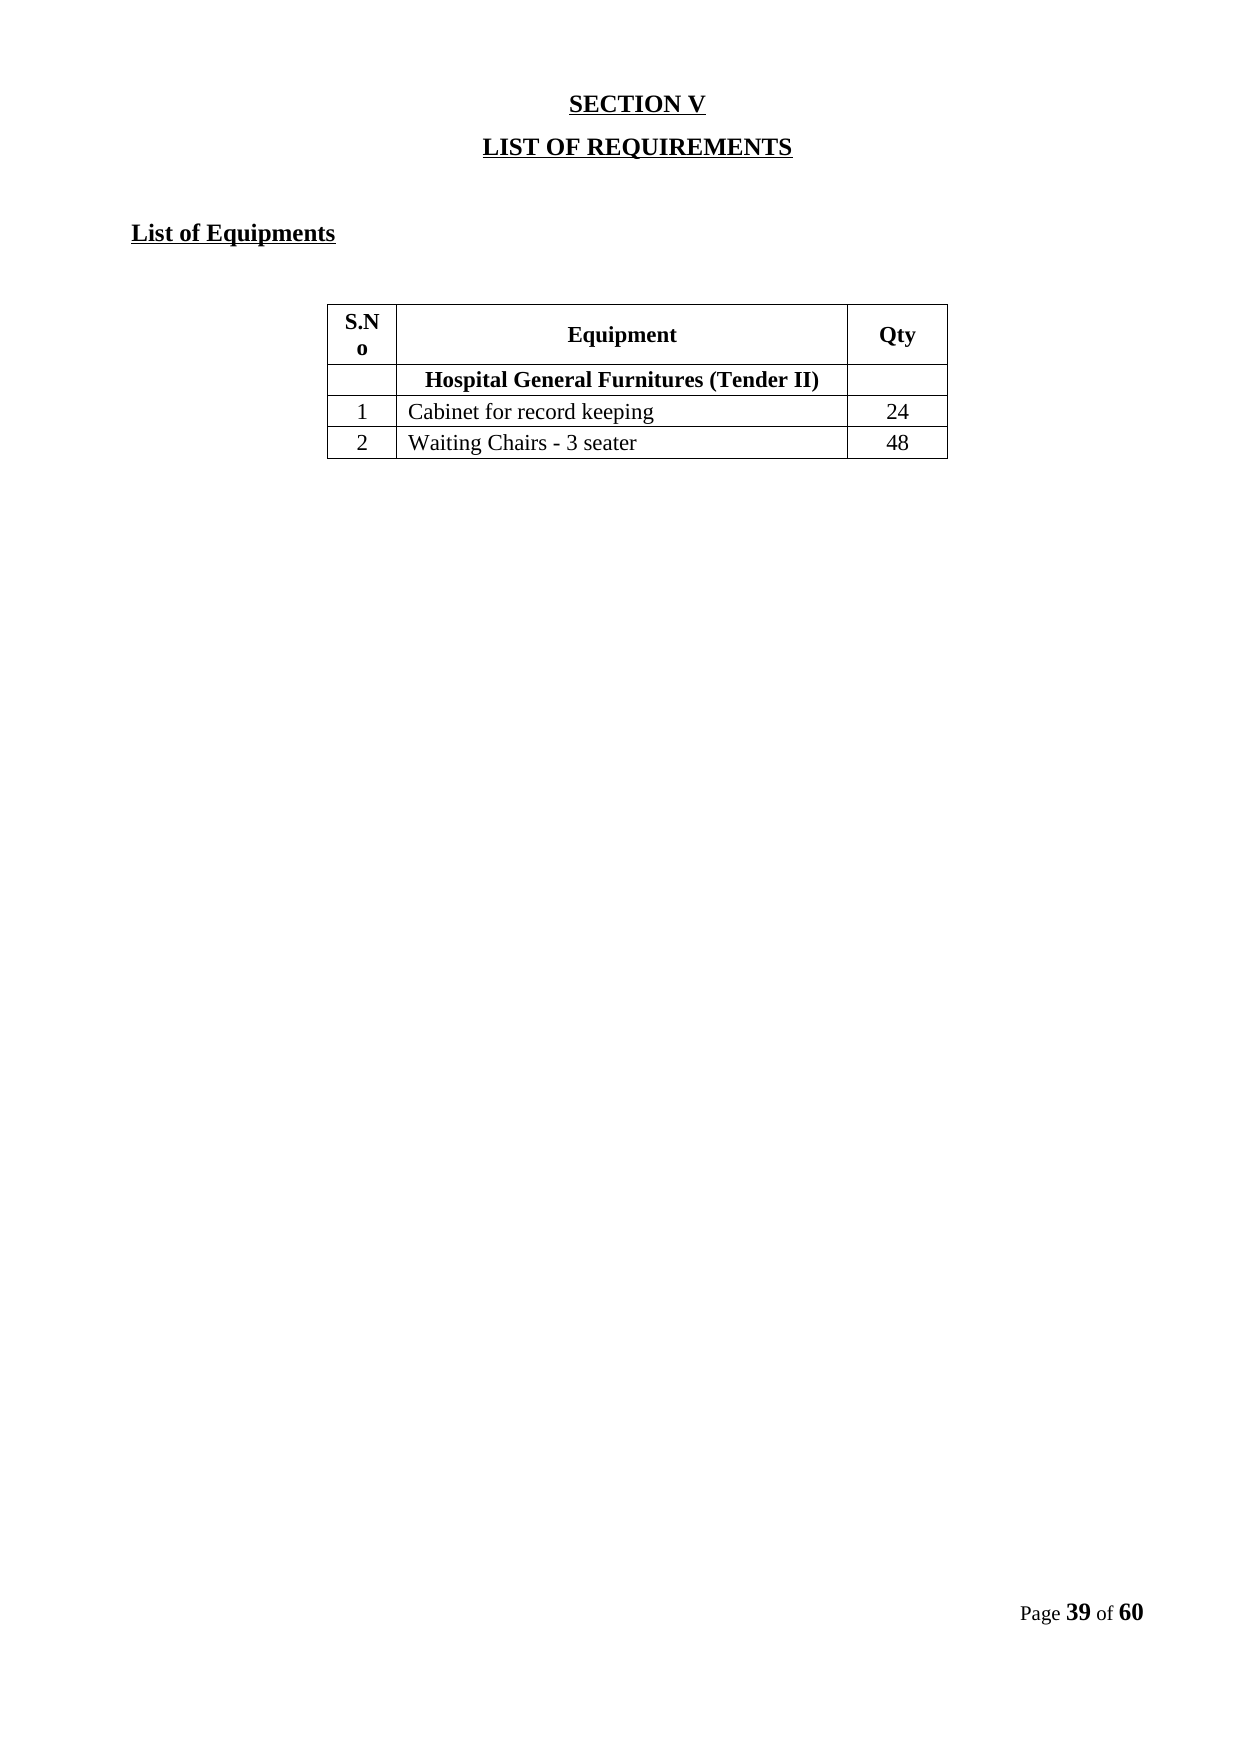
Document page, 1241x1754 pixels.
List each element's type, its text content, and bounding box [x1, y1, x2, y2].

text Section V [131, 89, 1143, 117]
text List of Equipments [131, 218, 1143, 247]
text LIST OF REQUIREMENTS [131, 132, 1143, 161]
table_cell [848, 365, 947, 395]
table_cell [328, 365, 396, 395]
table_cell Waiting Chairs - 3 seater [397, 427, 847, 457]
table_header Equipment [397, 305, 847, 364]
table_cell 48 [848, 427, 947, 457]
table_header Qty [848, 305, 947, 364]
table_cell Hospital General Furnitures (Tender II) [397, 365, 847, 395]
table_header S.No [328, 305, 396, 364]
table_cell 2 [328, 427, 396, 457]
table_cell 24 [848, 396, 947, 426]
table_cell Cabinet for record keeping [397, 396, 847, 426]
table_cell 1 [328, 396, 396, 426]
